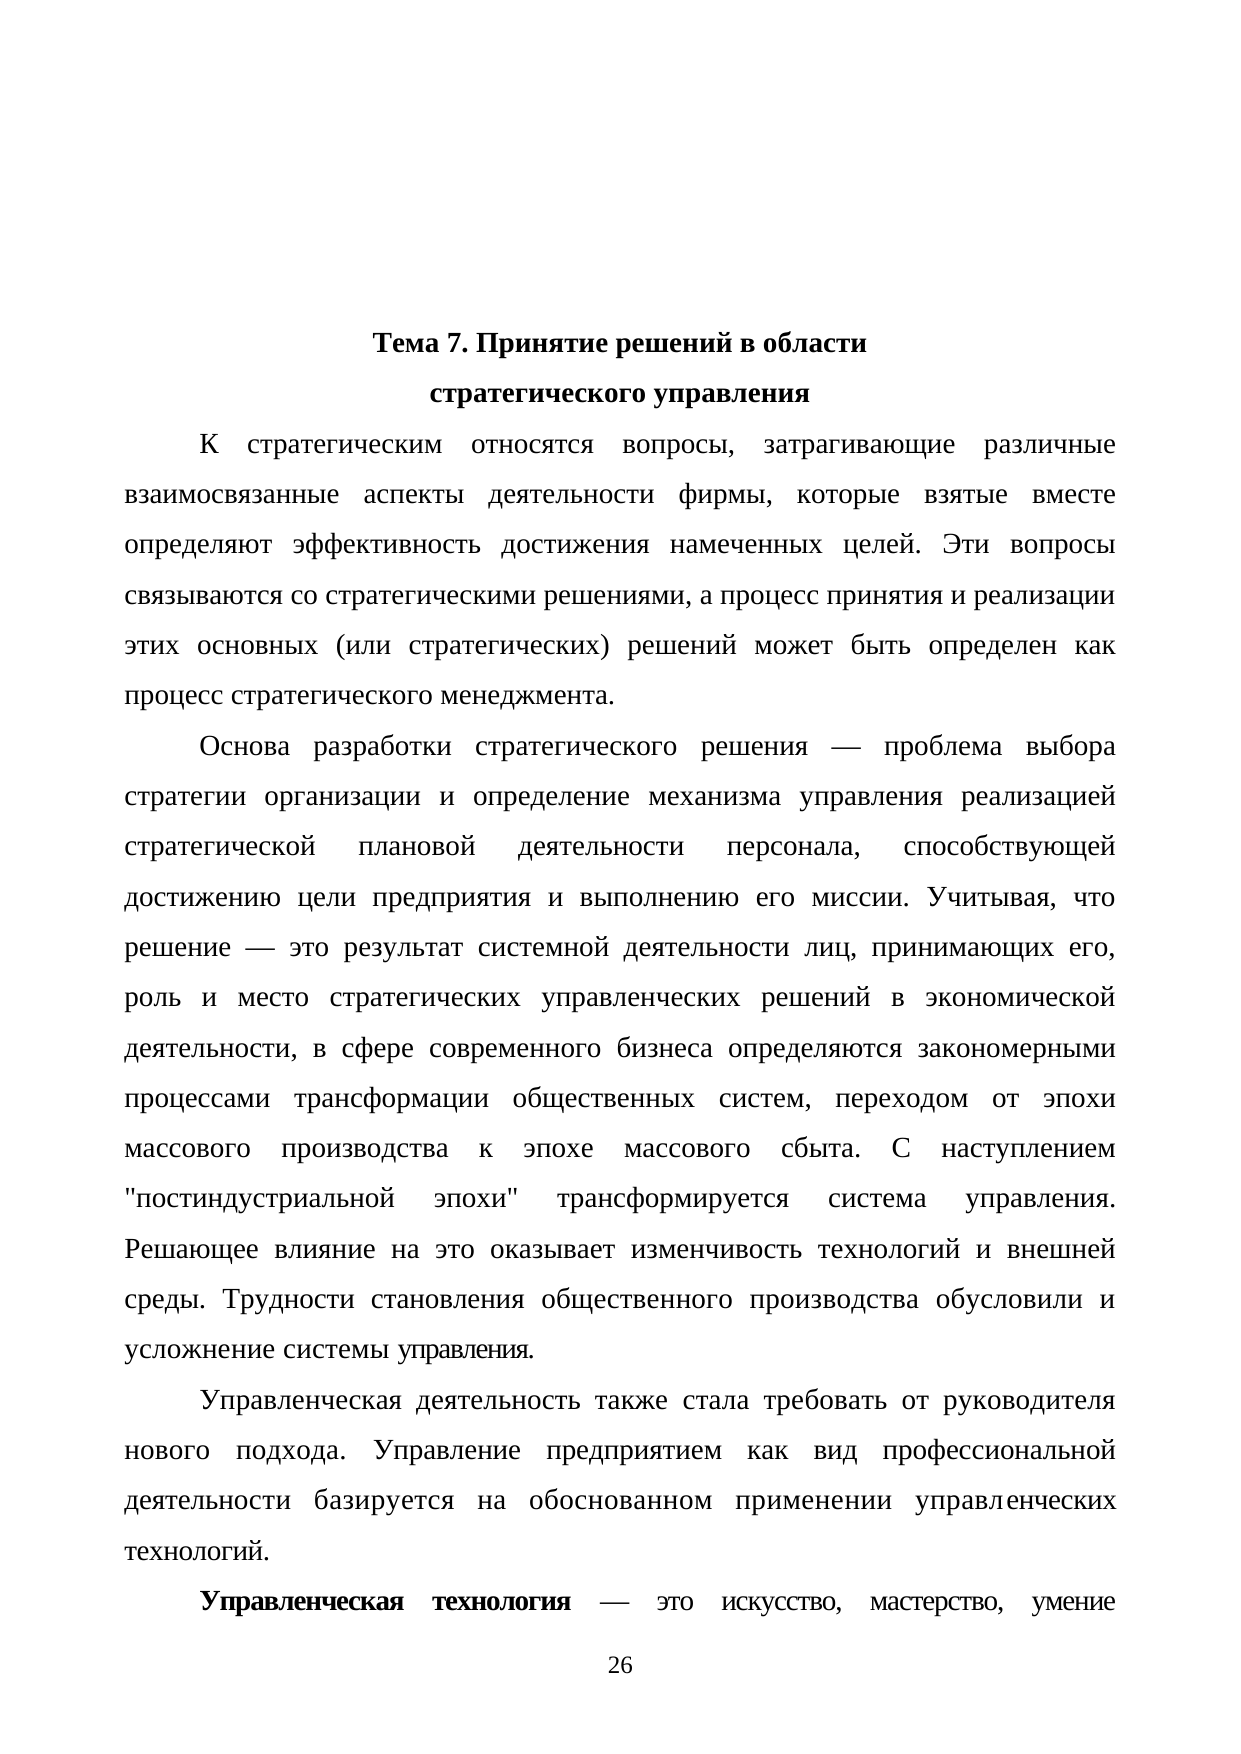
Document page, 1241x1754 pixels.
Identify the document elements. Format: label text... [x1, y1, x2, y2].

text стратегического управления [124, 376, 1116, 409]
text Основа разработки стратегического решения — проблема выбора стратегии организации и определение механизма управления реализацией стратегической плановой деятельности персонала, способствующей достижению цели предприятия и выполнению его миссии. Учитывая, что решение — это результат системной деятельности лиц, принимающих его, роль и место стратегических управленческих решений в экономической деятельности, в сфере современного бизнеса определяются закономерными процессами трансформации общественных систем, переходом от эпохи массового производства к эпохе массового сбыта. С наступлением "постиндустриальной эпохи" трансформируется система управления. Решающее влияние на это оказывает изменчивость технологий и внешней среды. Трудности становления общественного производства обусловили и усложнение системы управления. [124, 728, 1116, 1365]
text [124, 1583, 1116, 1617]
text Управленческая деятельность также стала требовать от руководителя нового подхода. Управление предприятием как вид профессиональной деятельности базируется на обоснованном применении управленческих технологий. [124, 1382, 1116, 1566]
text К стратегическим относятся вопросы, затрагивающие различные взаимосвязанные аспекты деятельности фирмы, которые взятые вместе определяют эффективность достижения намеченных целей. Эти вопросы связываются со стратегическими решениями, а процесс принятия и реализации этих основных (или стратегических) решений может быть определен как процесс стратегического менеджмента. [124, 426, 1116, 711]
text Тема 7. Принятие решений в области [124, 325, 1116, 359]
